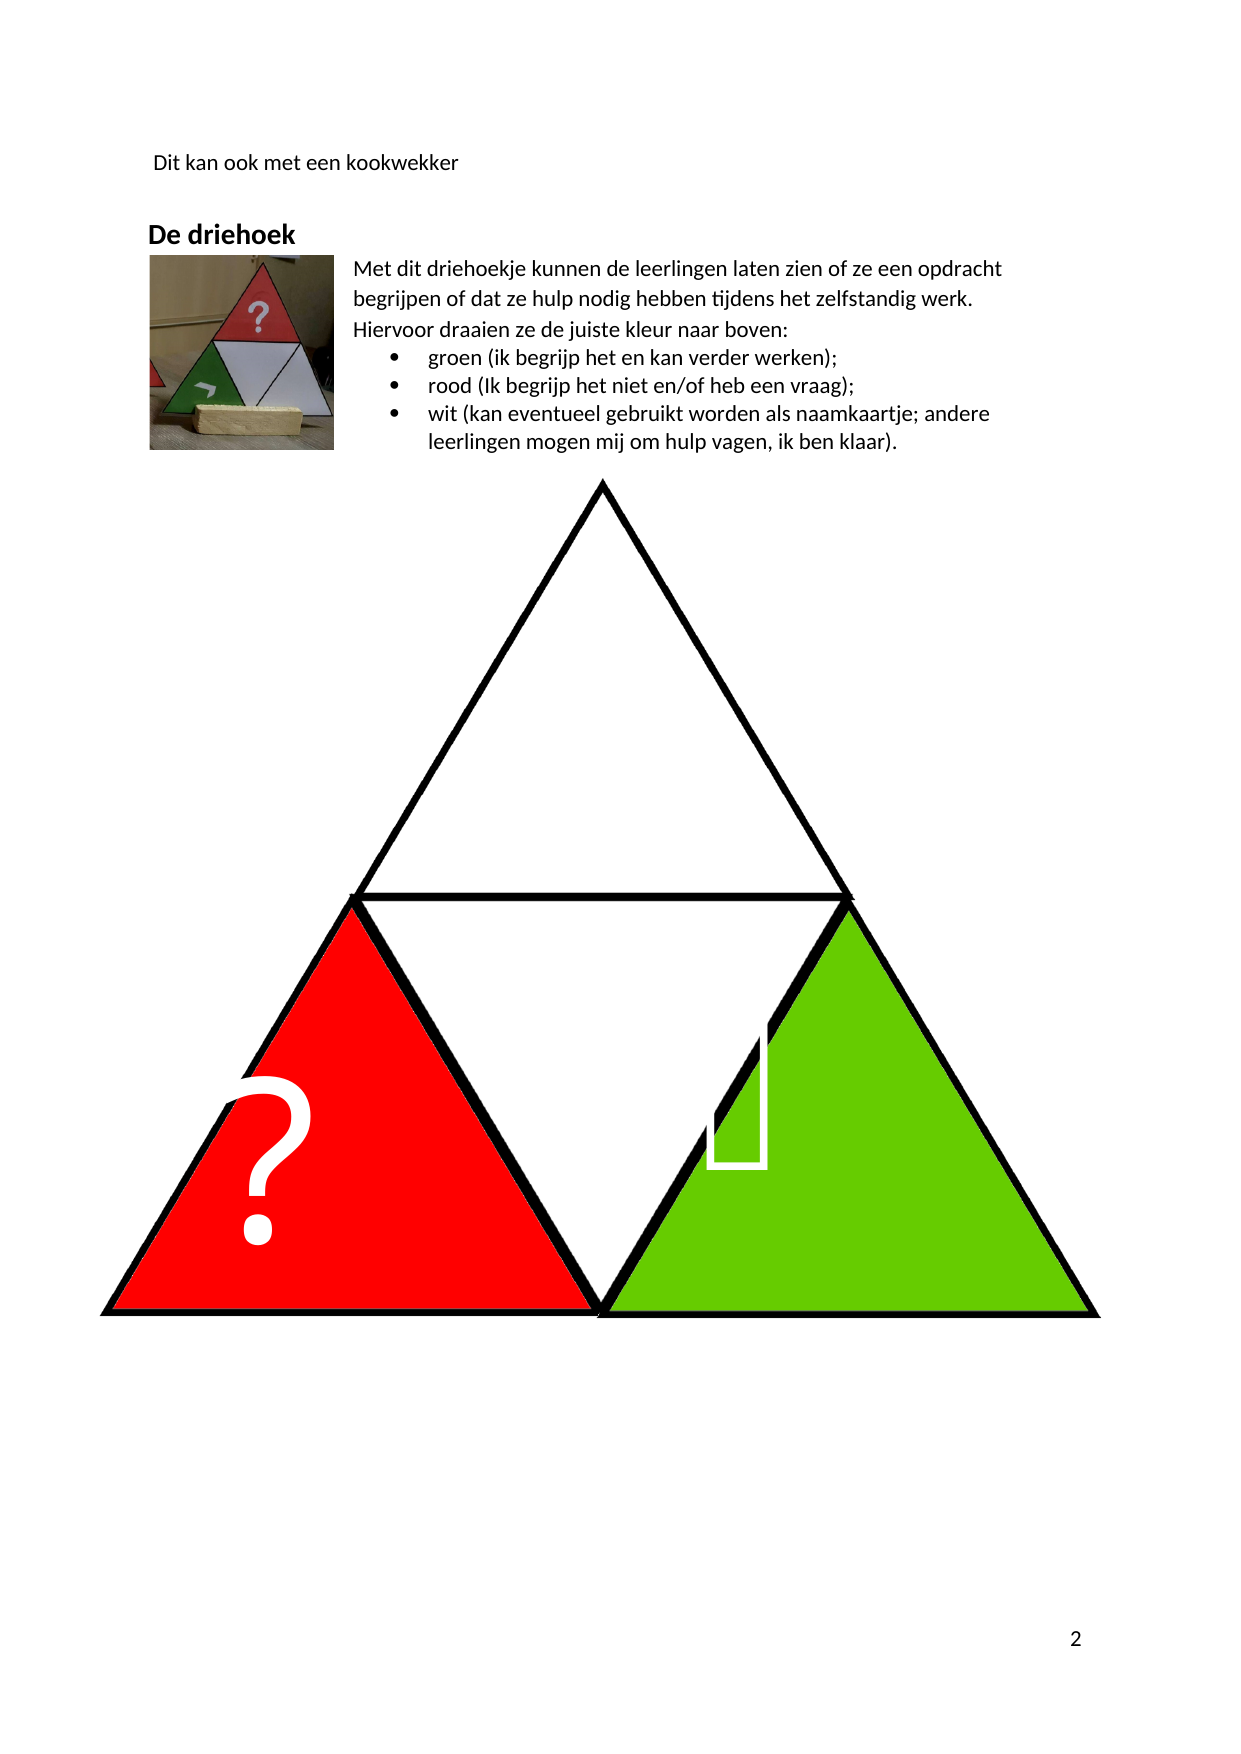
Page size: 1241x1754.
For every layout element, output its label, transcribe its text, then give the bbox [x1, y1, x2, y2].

text De driehoek [148, 216, 1081, 252]
text Hiervoor draaien ze de juiste kleur naar boven: [334, 315, 1081, 343]
text Dit kan ook met een kookwekker [148, 148, 1081, 176]
list wit (kan eventueel gebruikt worden als naamkaartje; andere leerlingen mogen mij om hulp vagen, ik ben klaar). [334, 399, 1081, 455]
text Met dit driehoekje kunnen de leerlingen laten zien of ze een opdracht begrijpen of dat ze hulp nodig hebben tijdens het zelfstandig werk. [148, 254, 1081, 312]
picture [56, 255, 1144, 1394]
list groen (ik begrijp het en kan verder werken); [334, 343, 1081, 371]
list rood (Ik begrijp het niet en/of heb een vraag); [334, 371, 1081, 399]
